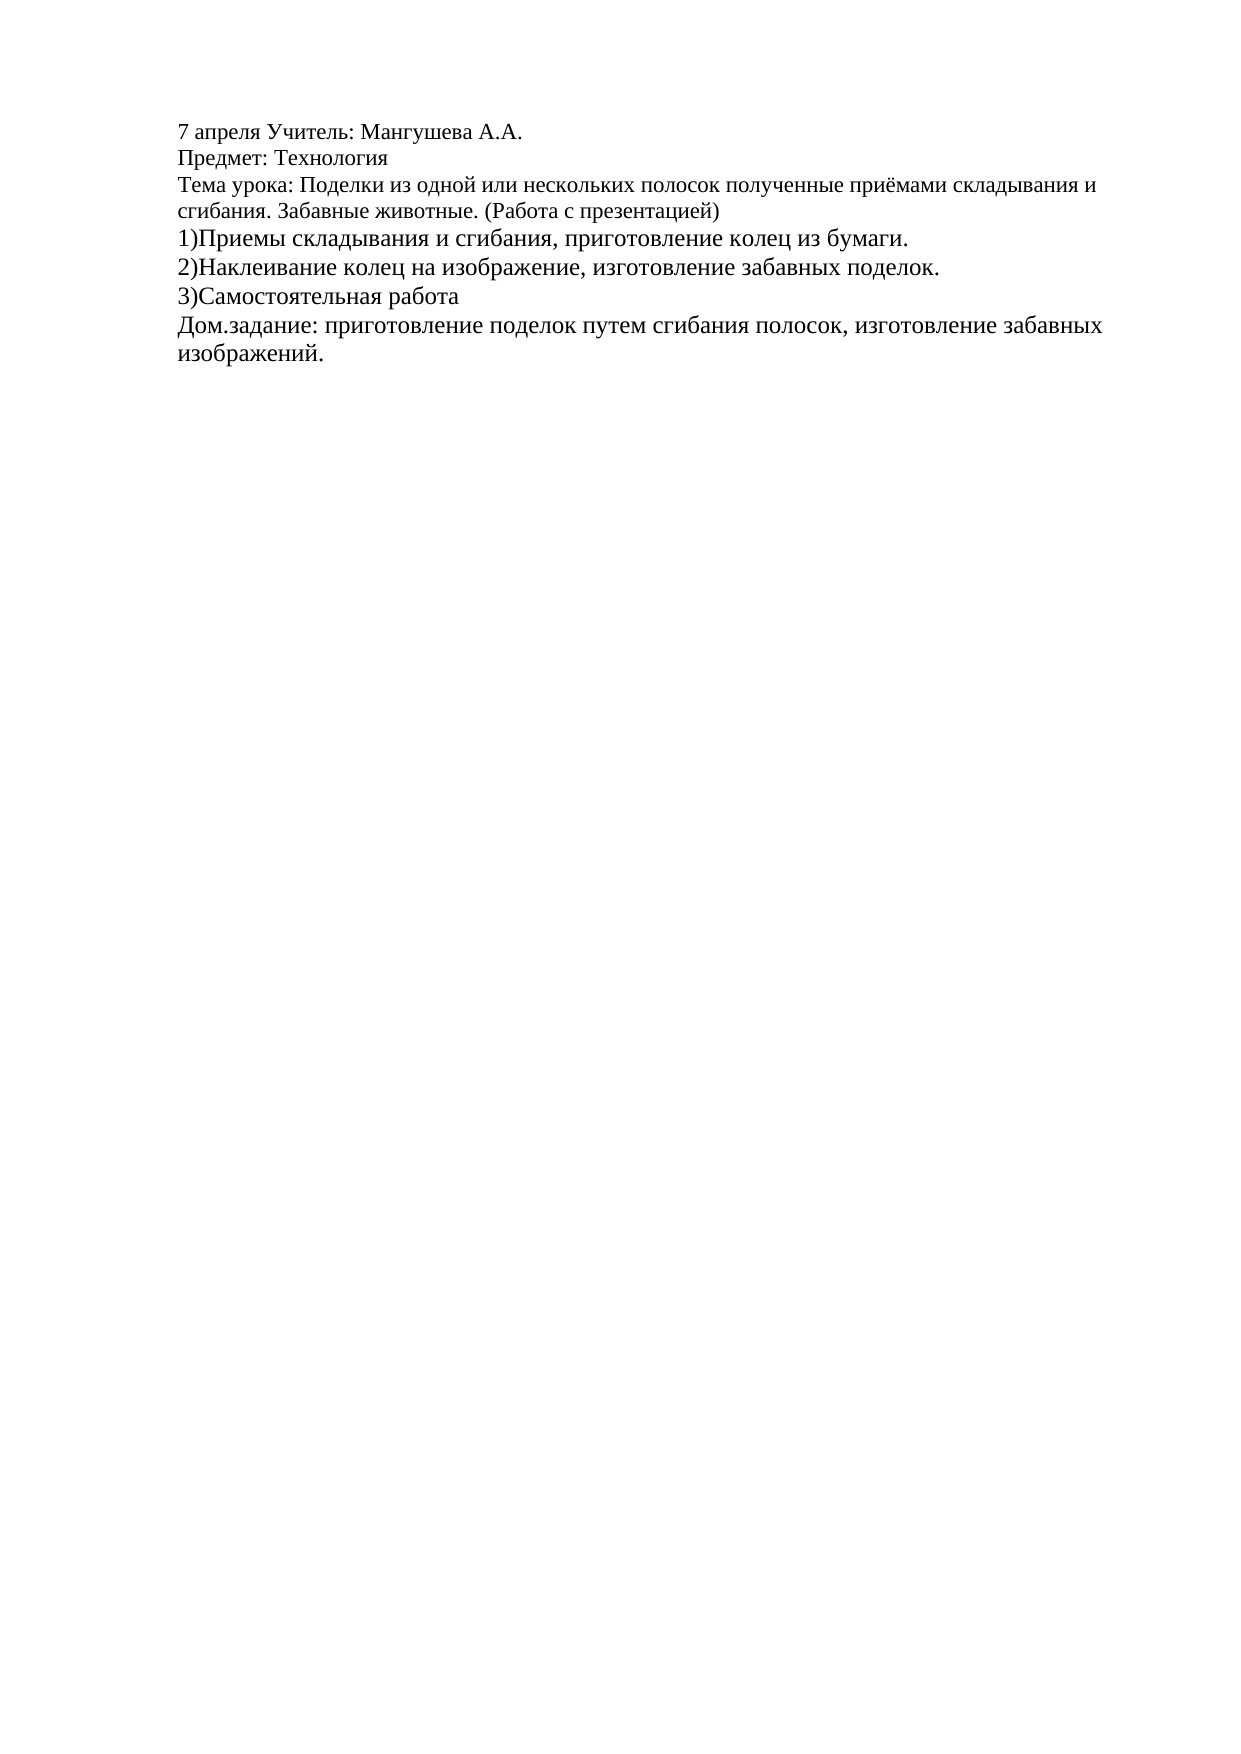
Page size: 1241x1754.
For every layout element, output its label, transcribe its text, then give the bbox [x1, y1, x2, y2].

text 7 апреля Учитель: Мангушева А.А. [177, 118, 1152, 144]
text Предмет: Технология [177, 144, 1152, 171]
text 2)Наклеивание колец на изображение, изготовление забавных поделок. [177, 252, 1152, 281]
text 3)Самостоятельная работа [177, 281, 1152, 310]
text 1)Приемы складывания и сгибания, приготовление колец из бумаги. [177, 223, 1152, 252]
text Дом.задание: приготовление поделок путем сгибания полосок, изготовление забавных изображений. [177, 310, 1152, 367]
text Тема урока: Поделки из одной или нескольких полосок полученные приёмами складывания и сгибания. Забавные животные. (Работа с презентацией) [177, 171, 1152, 223]
